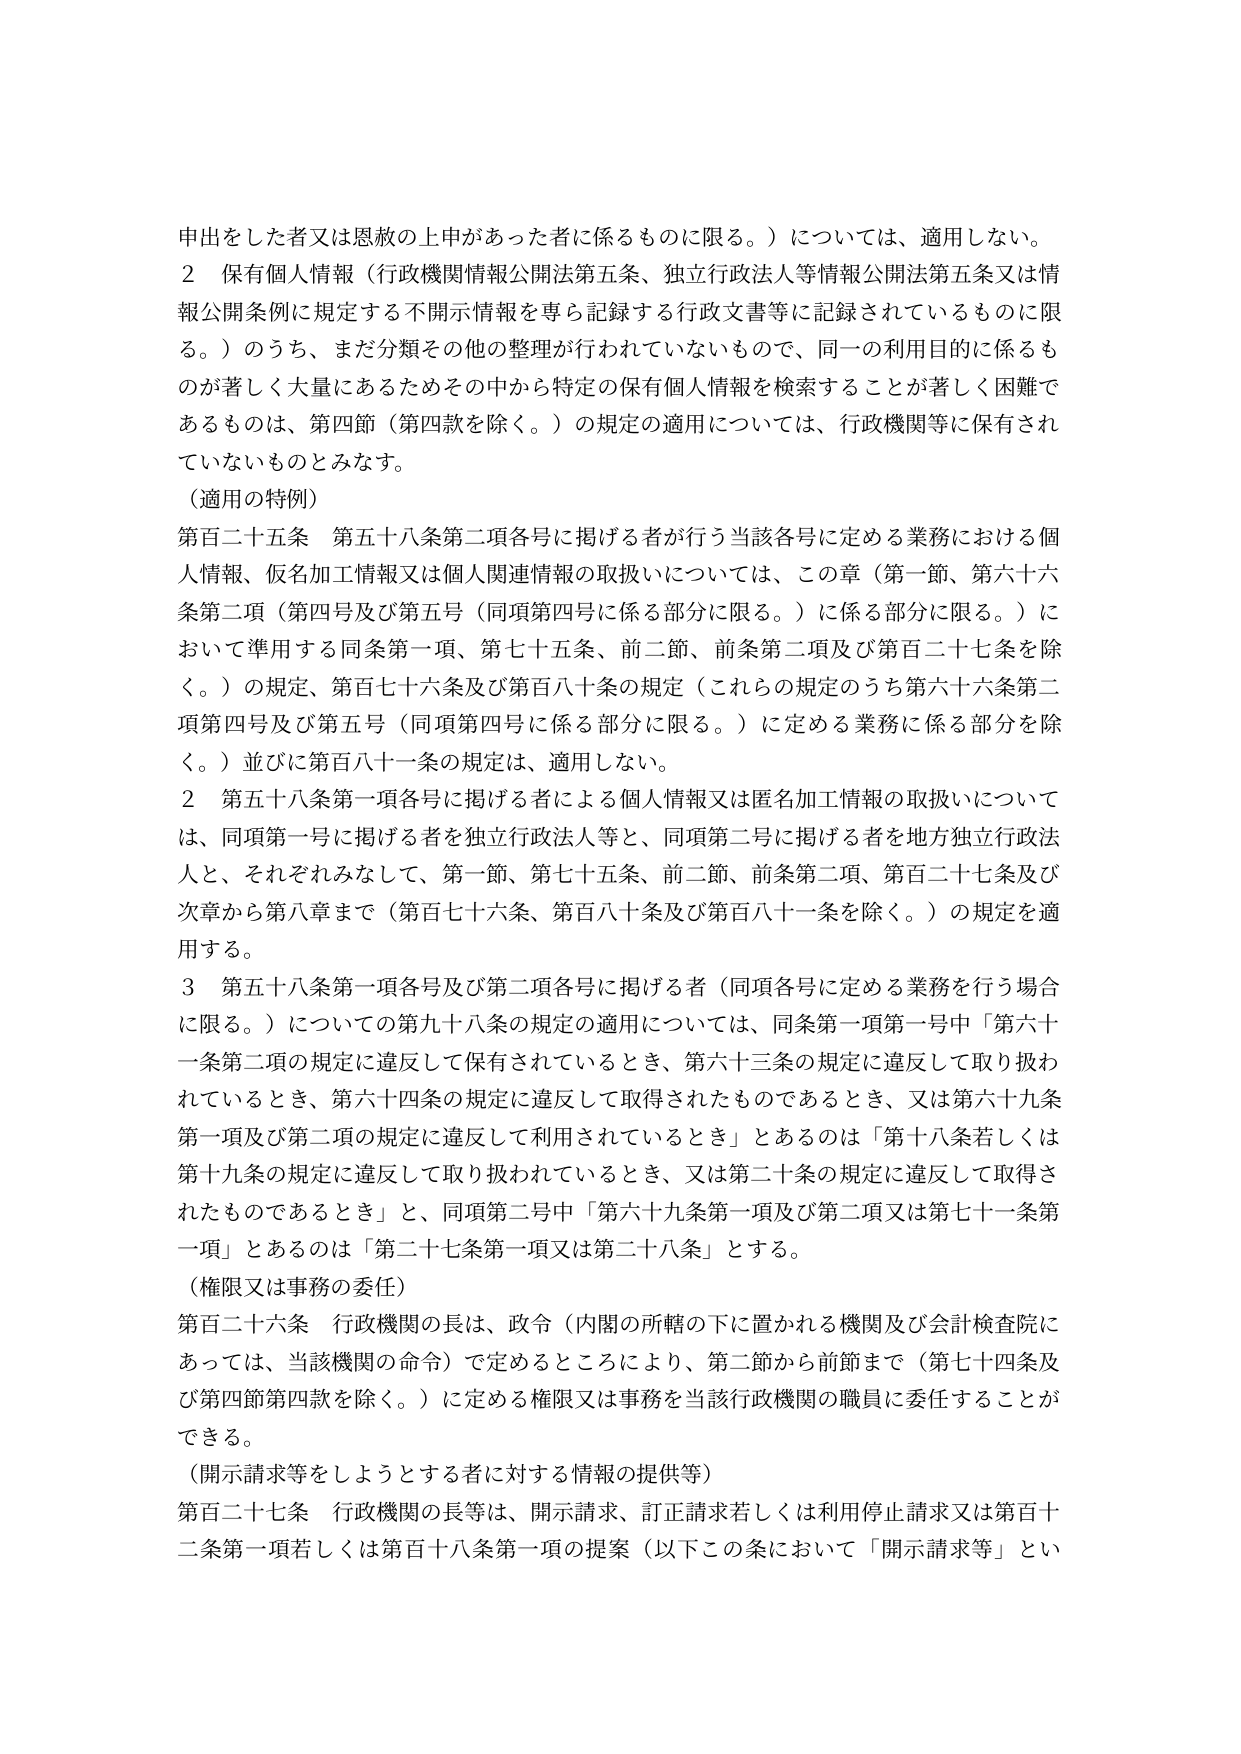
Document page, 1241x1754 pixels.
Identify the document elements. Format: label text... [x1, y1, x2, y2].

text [177, 1492, 1063, 1567]
text ３ 第五十八条第一項各号及び第二項各号に掲げる者（同項各号に定める業務を行う場合に限る。）についての第九十八条の規定の適用については、同条第一項第一号中「第六十一条第二項の規定に違反して保有されているとき、第六十三条の規定に違反して取り扱われているとき、第六十四条の規定に違反して取得されたものであるとき、又は第六十九条第一項及び第二項の規定に違反して利用されているとき」とあるのは「第十八条若しくは第十九条の規定に違反して取り扱われているとき、又は第二十条の規定に違反して取得されたものであるとき」と、同項第二号中「第六十九条第一項及び第二項又は第七十一条第一項」とあるのは「第二十七条第一項又は第二十八条」とする。 [177, 967, 1063, 1267]
text （権限又は事務の委任） [177, 1267, 1063, 1304]
text （開示請求等をしようとする者に対する情報の提供等） [177, 1454, 1063, 1492]
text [177, 217, 1063, 254]
text ２ 第五十八条第一項各号に掲げる者による個人情報又は匿名加工情報の取扱いについては、同項第一号に掲げる者を独立行政法人等と、同項第二号に掲げる者を地方独立行政法人と、それぞれみなして、第一節、第七十五条、前二節、前条第二項、第百二十七条及び次章から第八章まで（第百七十六条、第百八十条及び第百八十一条を除く。）の規定を適用する。 [177, 779, 1063, 967]
text （適用の特例） [177, 479, 1063, 517]
text ２ 保有個人情報（行政機関情報公開法第五条、独立行政法人等情報公開法第五条又は情報公開条例に規定する不開示情報を専ら記録する行政文書等に記録されているものに限る。）のうち、まだ分類その他の整理が行われていないもので、同一の利用目的に係るものが著しく大量にあるためその中から特定の保有個人情報を検索することが著しく困難であるものは、第四節（第四款を除く。）の規定の適用については、行政機関等に保有されていないものとみなす。 [177, 254, 1063, 479]
text 第百二十五条 第五十八条第二項各号に掲げる者が行う当該各号に定める業務における個人情報、仮名加工情報又は個人関連情報の取扱いについては、この章（第一節、第六十六条第二項（第四号及び第五号（同項第四号に係る部分に限る。）に係る部分に限る。）において準用する同条第一項、第七十五条、前二節、前条第二項及び第百二十七条を除く。）の規定、第百七十六条及び第百八十条の規定（これらの規定のうち第六十六条第二項第四号及び第五号（同項第四号に係る部分に限る。）に定める業務に係る部分を除く。）並びに第百八十一条の規定は、適用しない。 [177, 517, 1063, 779]
text 第百二十六条 行政機関の長は、政令（内閣の所轄の下に置かれる機関及び会計検査院にあっては、当該機関の命令）で定めるところにより、第二節から前節まで（第七十四条及び第四節第四款を除く。）に定める権限又は事務を当該行政機関の職員に委任することができる。 [177, 1304, 1063, 1454]
